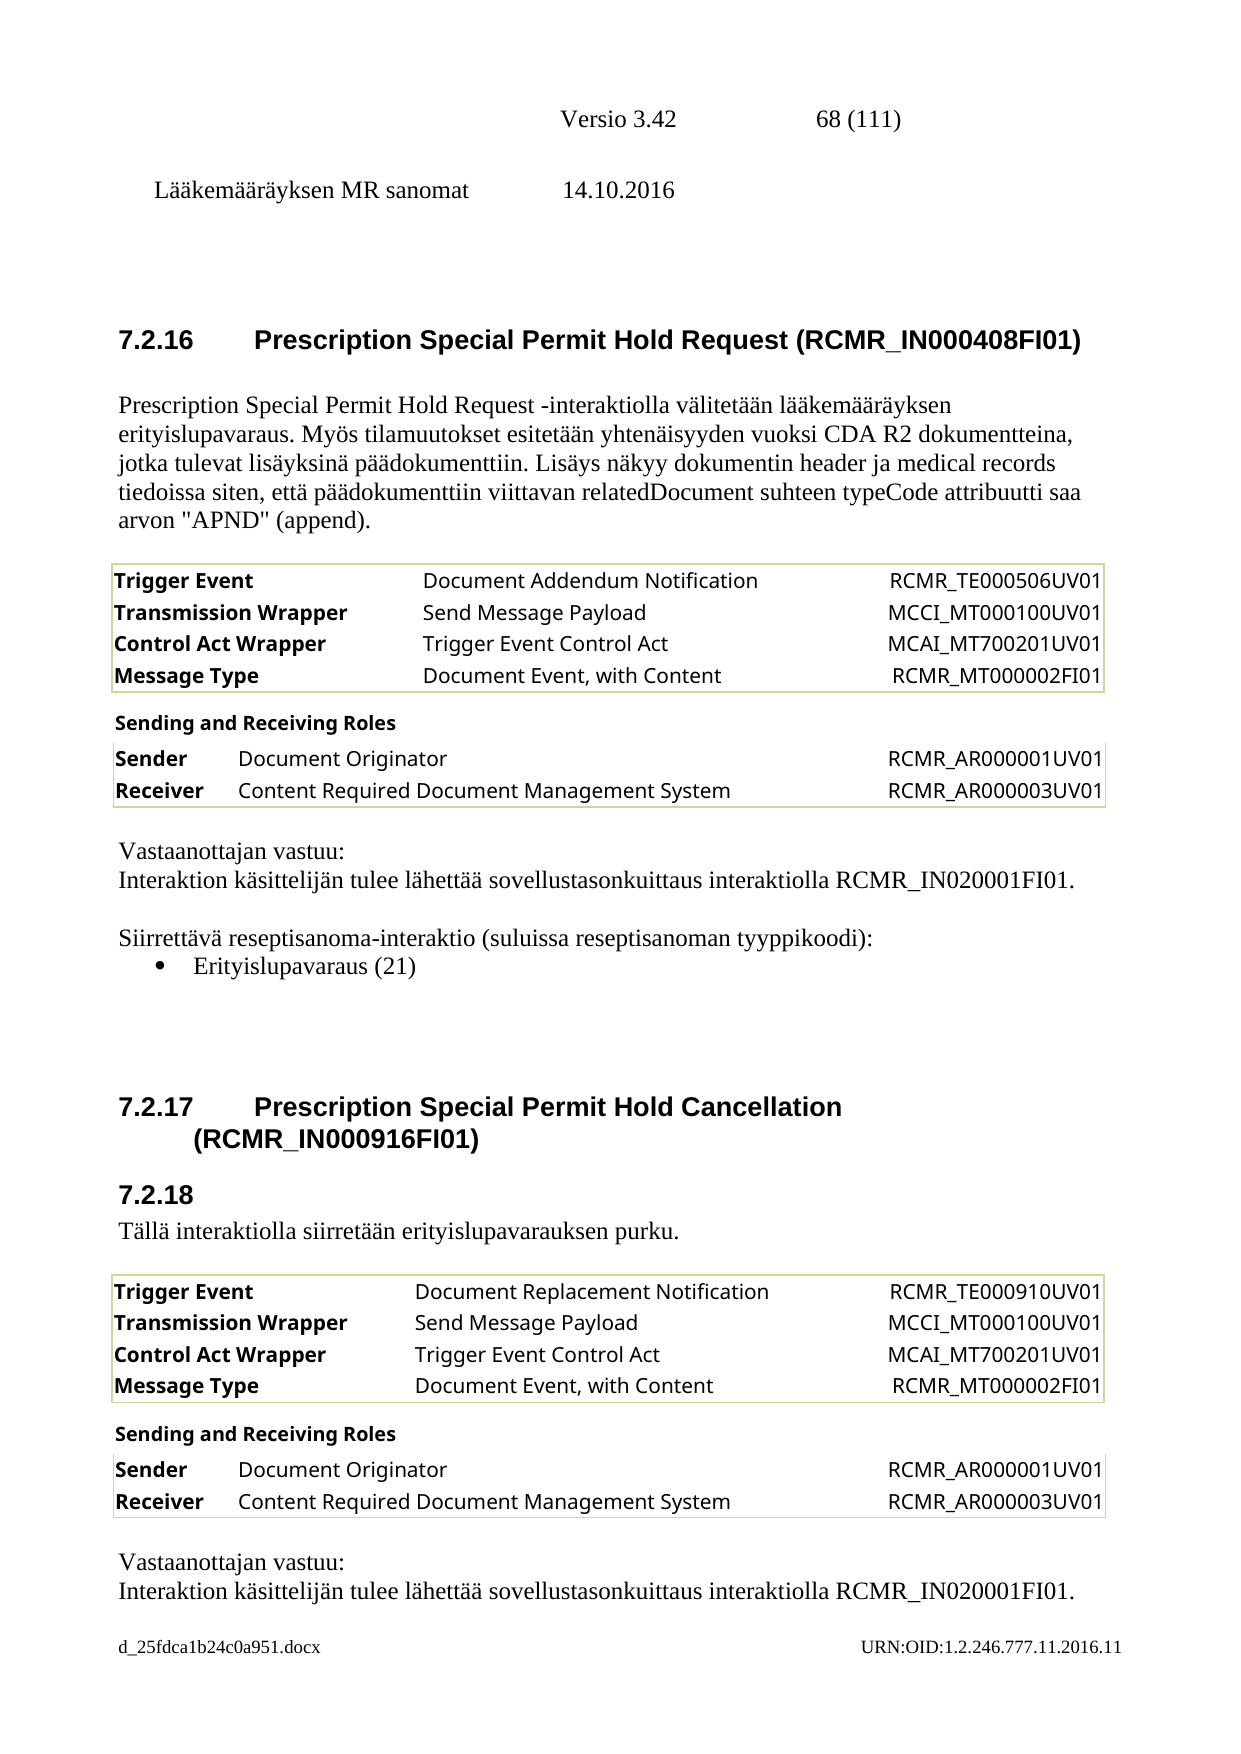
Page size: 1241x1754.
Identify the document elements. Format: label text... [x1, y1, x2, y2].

text Vastaanottajan vastuu: [118, 836, 1122, 865]
text Interaktion käsittelijän tulee lähettää sovellustasonkuittaus interaktiolla RCMR_IN020001FI01. [118, 1576, 1122, 1604]
text Siirrettävä reseptisanoma-interaktio (suluissa reseptisanoman tyyppikoodi): [118, 923, 1122, 951]
text Tällä interaktiolla siirretään erityislupavarauksen purku. [118, 1216, 1122, 1245]
list Erityislupavaraus (21) [156, 951, 1122, 980]
text Vastaanottajan vastuu: [118, 1547, 1122, 1576]
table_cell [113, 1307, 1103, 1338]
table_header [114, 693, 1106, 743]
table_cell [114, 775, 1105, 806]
text Prescription Special Permit Hold Request -interaktiolla välitetään lääkemääräyksen erityislupavaraus. Myös tilamuutokset esitetään yhtenäisyyden vuoksi CDA R2 dokumentteina, jotka tulevat lisäyksinä päädokumenttiin. Lisäys näkyy dokumentin header ja medical records tiedoissa siten, että päädokumenttiin viittavan relatedDocument suhteen typeCode attribuutti saa arvon "APND" (append). [118, 391, 1122, 534]
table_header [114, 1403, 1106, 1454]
text Interaktion käsittelijän tulee lähettää sovellustasonkuittaus interaktiolla RCMR_IN020001FI01. [118, 865, 1122, 894]
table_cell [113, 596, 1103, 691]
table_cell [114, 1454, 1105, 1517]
subtitle Prescription Special Permit Hold Request (RCMR_IN000408FI01) [118, 324, 1122, 356]
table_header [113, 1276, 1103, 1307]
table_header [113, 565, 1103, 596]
subtitle Prescription Special Permit Hold Cancellation (RCMR_IN000916FI01) [118, 1091, 1122, 1154]
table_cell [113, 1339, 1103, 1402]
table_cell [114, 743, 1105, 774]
